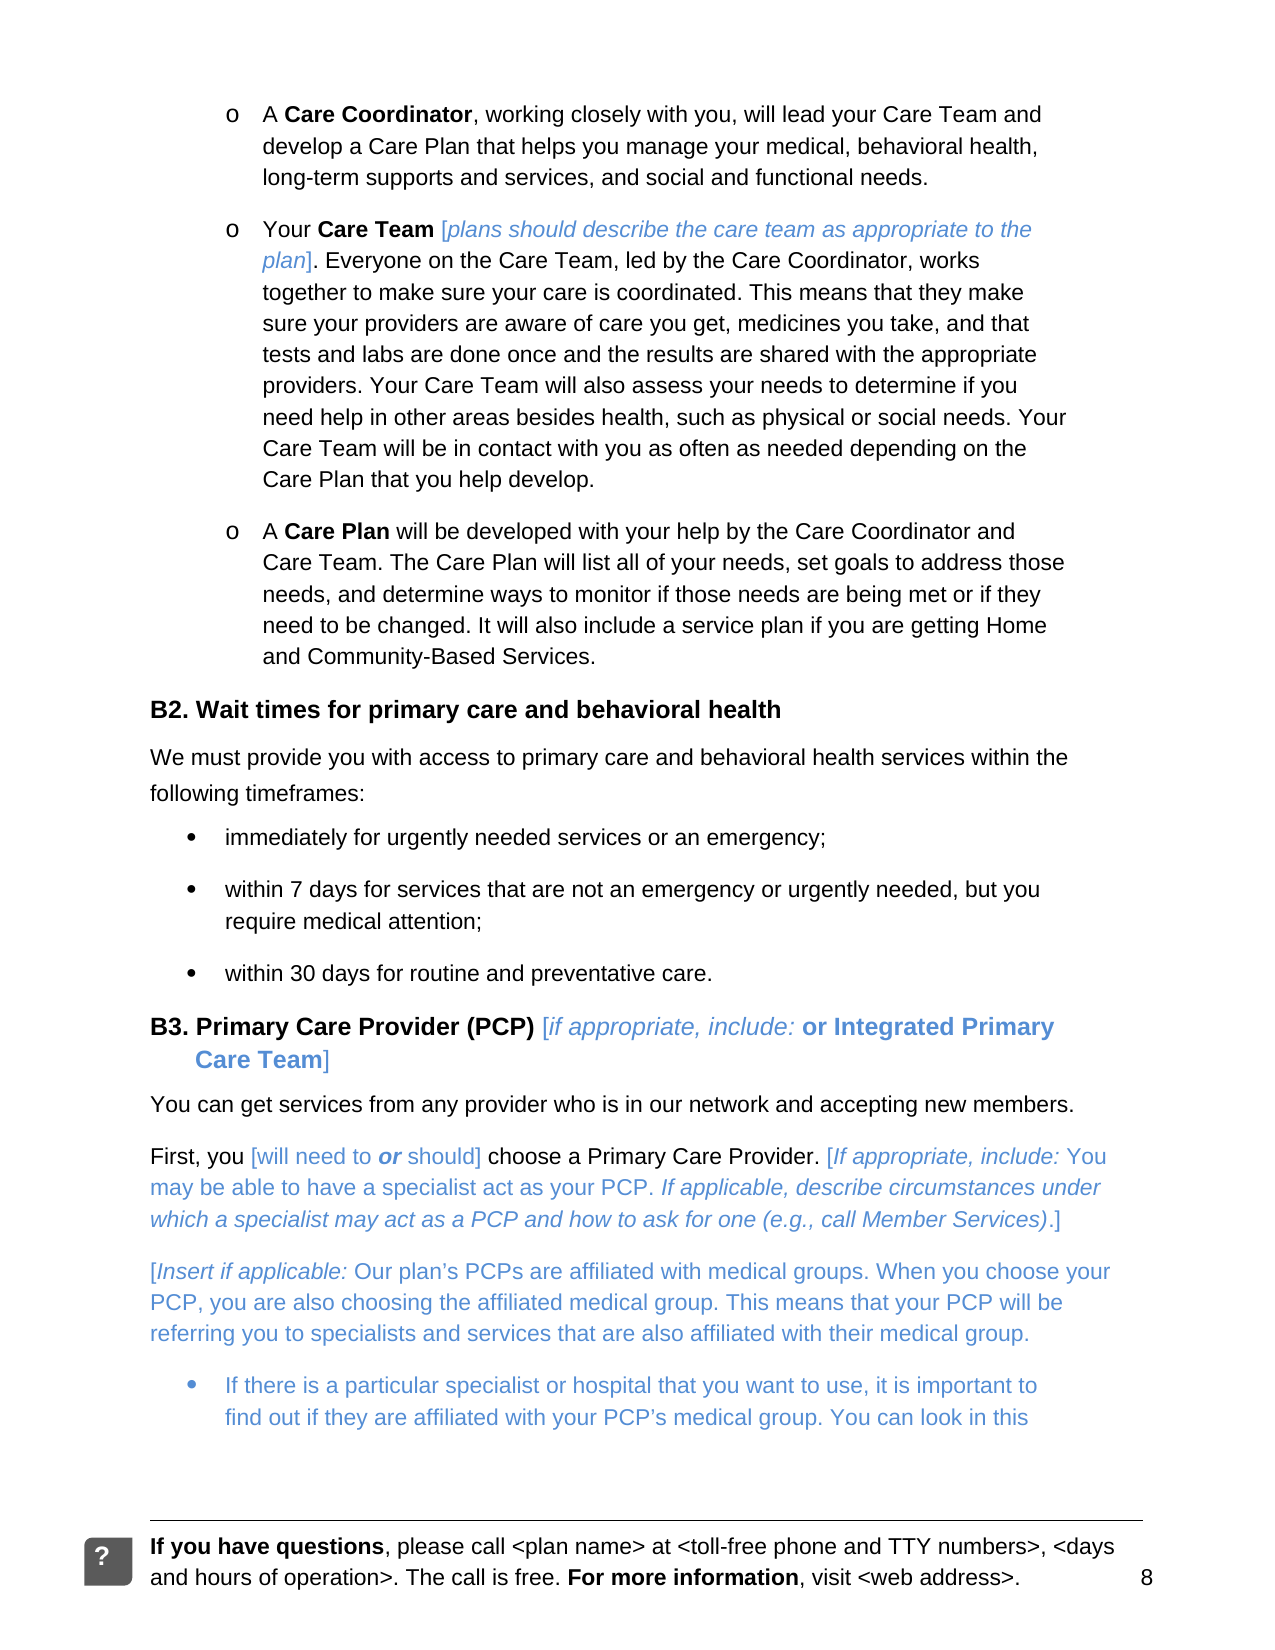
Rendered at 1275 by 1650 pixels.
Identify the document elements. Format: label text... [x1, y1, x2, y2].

subtitle B3. Primary Care Provider (PCP) [if appropriate, include: or Integrated Primary Care Team] [150, 1008, 1068, 1075]
text We must provide you with access to primary care and behavioral health services within the following timeframes: [150, 737, 1143, 808]
text You can get services from any provider who is in our network and accepting new members. [150, 1087, 1143, 1119]
text [Insert if applicable: Our plan’s PCPs are affiliated with medical groups. When you choose your PCP, you are also choosing the affiliated medical group. This means that your PCP will be referring you to specialists and services that are also affiliated with their medical group. [150, 1254, 1143, 1348]
list within 7 days for services that are not an emergency or urgently needed, but you require medical attention; [187, 873, 1068, 935]
list A Care Plan will be developed with your help by the Care Coordinator and Care Team. The Care Plan will list all of your needs, set goals to address those needs, and determine ways to monitor if those needs are being met or if they need to be changed. It will also include a service plan if you are getting Home and Community-Based Services. [225, 514, 1068, 671]
list A Care Coordinator, working closely with you, will lead your Care Team and develop a Care Plan that helps you manage your medical, behavioral health, long-term supports and services, and social and functional needs. [225, 98, 1068, 192]
list Your Care Team [plans should describe the care team as appropriate to the plan]. Everyone on the Care Team, led by the Care Coordinator, works together to make sure your care is coordinated. This means that they make sure your providers are aware of care you get, medicines you take, and that tests and labs are done once and the results are shared with the appropriate providers. Your Care Team will also assess your needs to determine if you need help in other areas besides health, such as physical or social needs. Your Care Team will be in contact with you as often as needed depending on the Care Plan that you help develop. [225, 212, 1068, 494]
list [187, 1369, 1068, 1431]
list within 30 days for routine and preventative care. [187, 956, 1068, 987]
list immediately for urgently needed services or an emergency; [187, 821, 1068, 852]
text First, you [will need to or should] choose a Primary Care Provider. [If appropriate, include: You may be able to have a specialist act as your PCP. If applicable, describe circumstances under which a specialist may act as a PCP and how to ask for one (e.g., call Member Services).] [150, 1139, 1143, 1233]
subtitle B2. Wait times for primary care and behavioral health [150, 692, 1068, 725]
